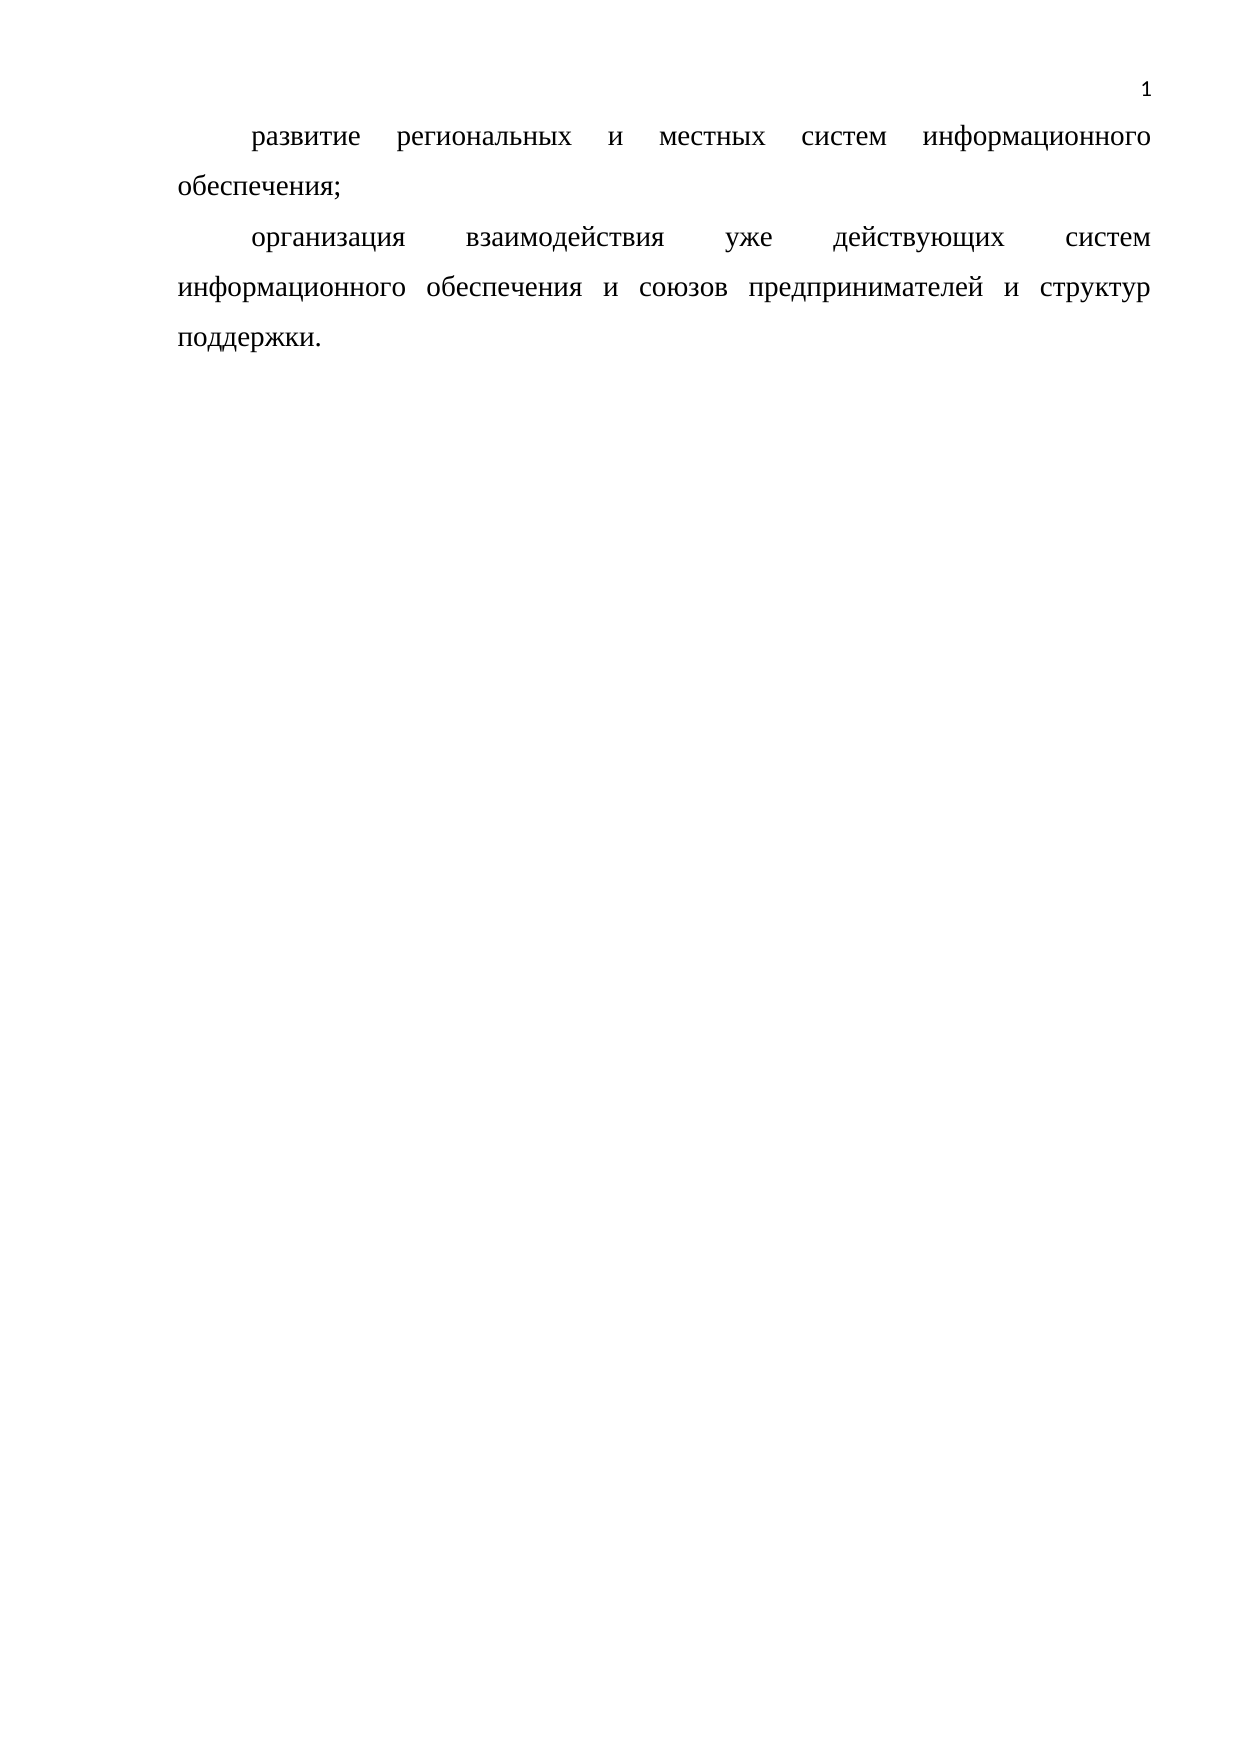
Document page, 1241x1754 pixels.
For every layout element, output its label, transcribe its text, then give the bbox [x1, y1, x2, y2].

text организация взаимодействия уже действующих систем информационного обеспечения и союзов предпринимателей и структур поддержки. [177, 219, 1152, 353]
text развитие региональных и местных систем информационного обеспечения; [177, 118, 1152, 202]
